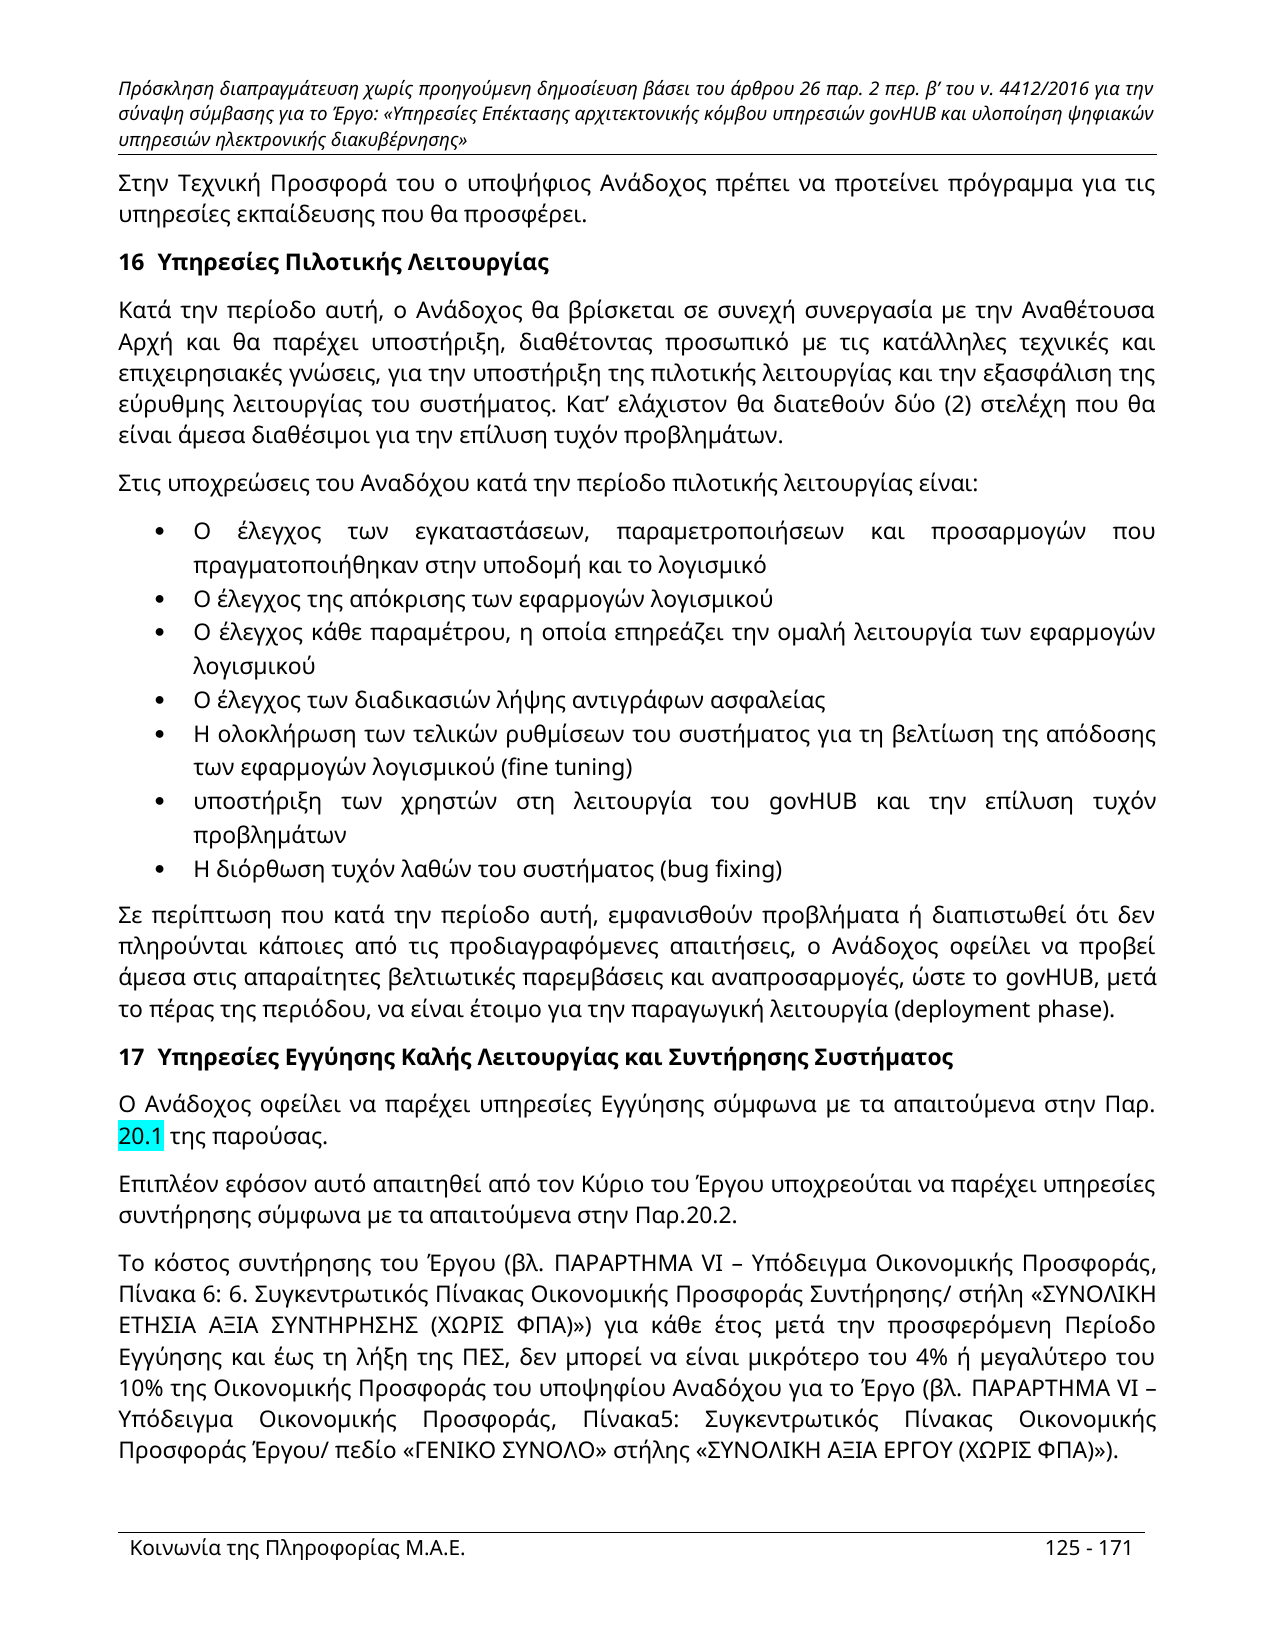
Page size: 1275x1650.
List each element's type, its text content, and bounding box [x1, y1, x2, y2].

list Ο έλεγχος της απόκρισης των εφαρμογών λογισμικού [156, 583, 1157, 614]
text Το κόστος συντήρησης του Έργου (βλ. ΠΑΡΑΡΤΗΜΑ VΙ – Υπόδειγμα Οικονομικής Προσφοράς, Πίνακα 6: 6. Συγκεντρωτικός Πίνακας Οικονομικής Προσφοράς Συντήρησης/ στήλη «ΣΥΝΟΛΙΚΗ ΕΤΗΣΙΑ ΑΞΙΑ ΣΥΝΤΗΡΗΣΗΣ (ΧΩΡΙΣ ΦΠΑ)») για κάθε έτος μετά την προσφερόμενη Περίοδο Εγγύησης και έως τη λήξη της ΠΕΣ, δεν μπορεί να είναι μικρότερο του 4% ή μεγαλύτερο του 10% της Οικονομικής Προσφοράς του υποψηφίου Αναδόχου για το Έργο (βλ. ΠΑΡΑΡΤΗΜΑ VΙ – Υπόδειγμα Οικονομικής Προσφοράς, Πίνακα5: Συγκεντρωτικός Πίνακας Οικονομικής Προσφοράς Έργου/ πεδίο «ΓΕΝΙΚΟ ΣΥΝΟΛΟ» στήλης «ΣΥΝΟΛΙΚΗ ΑΞΙΑ ΕΡΓΟΥ (ΧΩΡΙΣ ΦΠΑ)»). [118, 1247, 1157, 1466]
text Κατά την περίοδο αυτή, ο Ανάδοχος θα βρίσκεται σε συνεχή συνεργασία με την Αναθέτουσα Αρχή και θα παρέχει υποστήριξη, διαθέτοντας προσωπικό με τις κατάλληλες τεχνικές και επιχειρησιακές γνώσεις, για την υποστήριξη της πιλοτικής λειτουργίας και την εξασφάλιση της εύρυθμης λειτουργίας του συστήματος. Κατ’ ελάχιστον θα διατεθούν δύο (2) στελέχη που θα είναι άμεσα διαθέσιμοι για την επίλυση τυχόν προβλημάτων. [118, 294, 1157, 451]
text Σε περίπτωση που κατά την περίοδο αυτή, εμφανισθούν προβλήματα ή διαπιστωθεί ότι δεν πληρούνται κάποιες από τις προδιαγραφόμενες απαιτήσεις, ο Ανάδοχος οφείλει να προβεί άμεσα στις απαραίτητες βελτιωτικές παρεμβάσεις και αναπροσαρμογές, ώστε το govHUB, μετά το πέρας της περιόδου, να είναι έτοιμο για την παραγωγική λειτουργία (deployment phase). [118, 899, 1157, 1024]
text Ο Ανάδοχος οφείλει να παρέχει υπηρεσίες Εγγύησης σύμφωνα με τα απαιτούμενα στην Παρ. 20.1 της παρούσας. [118, 1088, 1157, 1151]
subtitle Υπηρεσίες Πιλοτικής Λειτουργίας [118, 246, 1157, 278]
list Ο έλεγχος των διαδικασιών λήψης αντιγράφων ασφαλείας [156, 684, 1157, 715]
text Στην Τεχνική Προσφορά του ο υποψήφιος Ανάδοχος πρέπει να προτείνει πρόγραμμα για τις υπηρεσίες εκπαίδευσης που θα προσφέρει. [118, 167, 1157, 230]
list Η ολοκλήρωση των τελικών ρυθμίσεων του συστήματος για τη βελτίωση της απόδοσης των εφαρμογών λογισμικού (fine tuning) [156, 718, 1157, 783]
list Η διόρθωση τυχόν λαθών του συστήματος (bug fixing) [156, 853, 1157, 884]
list Ο έλεγχος των εγκαταστάσεων, παραμετροποιήσεων και προσαρμογών που πραγματοποιήθηκαν στην υποδομή και το λογισμικό [156, 515, 1157, 580]
text Στις υποχρεώσεις του Αναδόχου κατά την περίοδο πιλοτικής λειτουργίας είναι: [118, 467, 1157, 498]
list Ο έλεγχος κάθε παραμέτρου, η οποία επηρεάζει την ομαλή λειτουργία των εφαρμογών λογισμικού [156, 616, 1157, 681]
text Επιπλέον εφόσον αυτό απαιτηθεί από τον Κύριο του Έργου υποχρεούται να παρέχει υπηρεσίες συντήρησης σύμφωνα με τα απαιτούμενα στην Παρ.20.2. [118, 1168, 1157, 1230]
subtitle Υπηρεσίες Εγγύησης Καλής Λειτουργίας και Συντήρησης Συστήματος [118, 1041, 1157, 1072]
list υποστήριξη των χρηστών στη λειτουργία του govHUB και την επίλυση τυχόν προβλημάτων [156, 785, 1157, 850]
